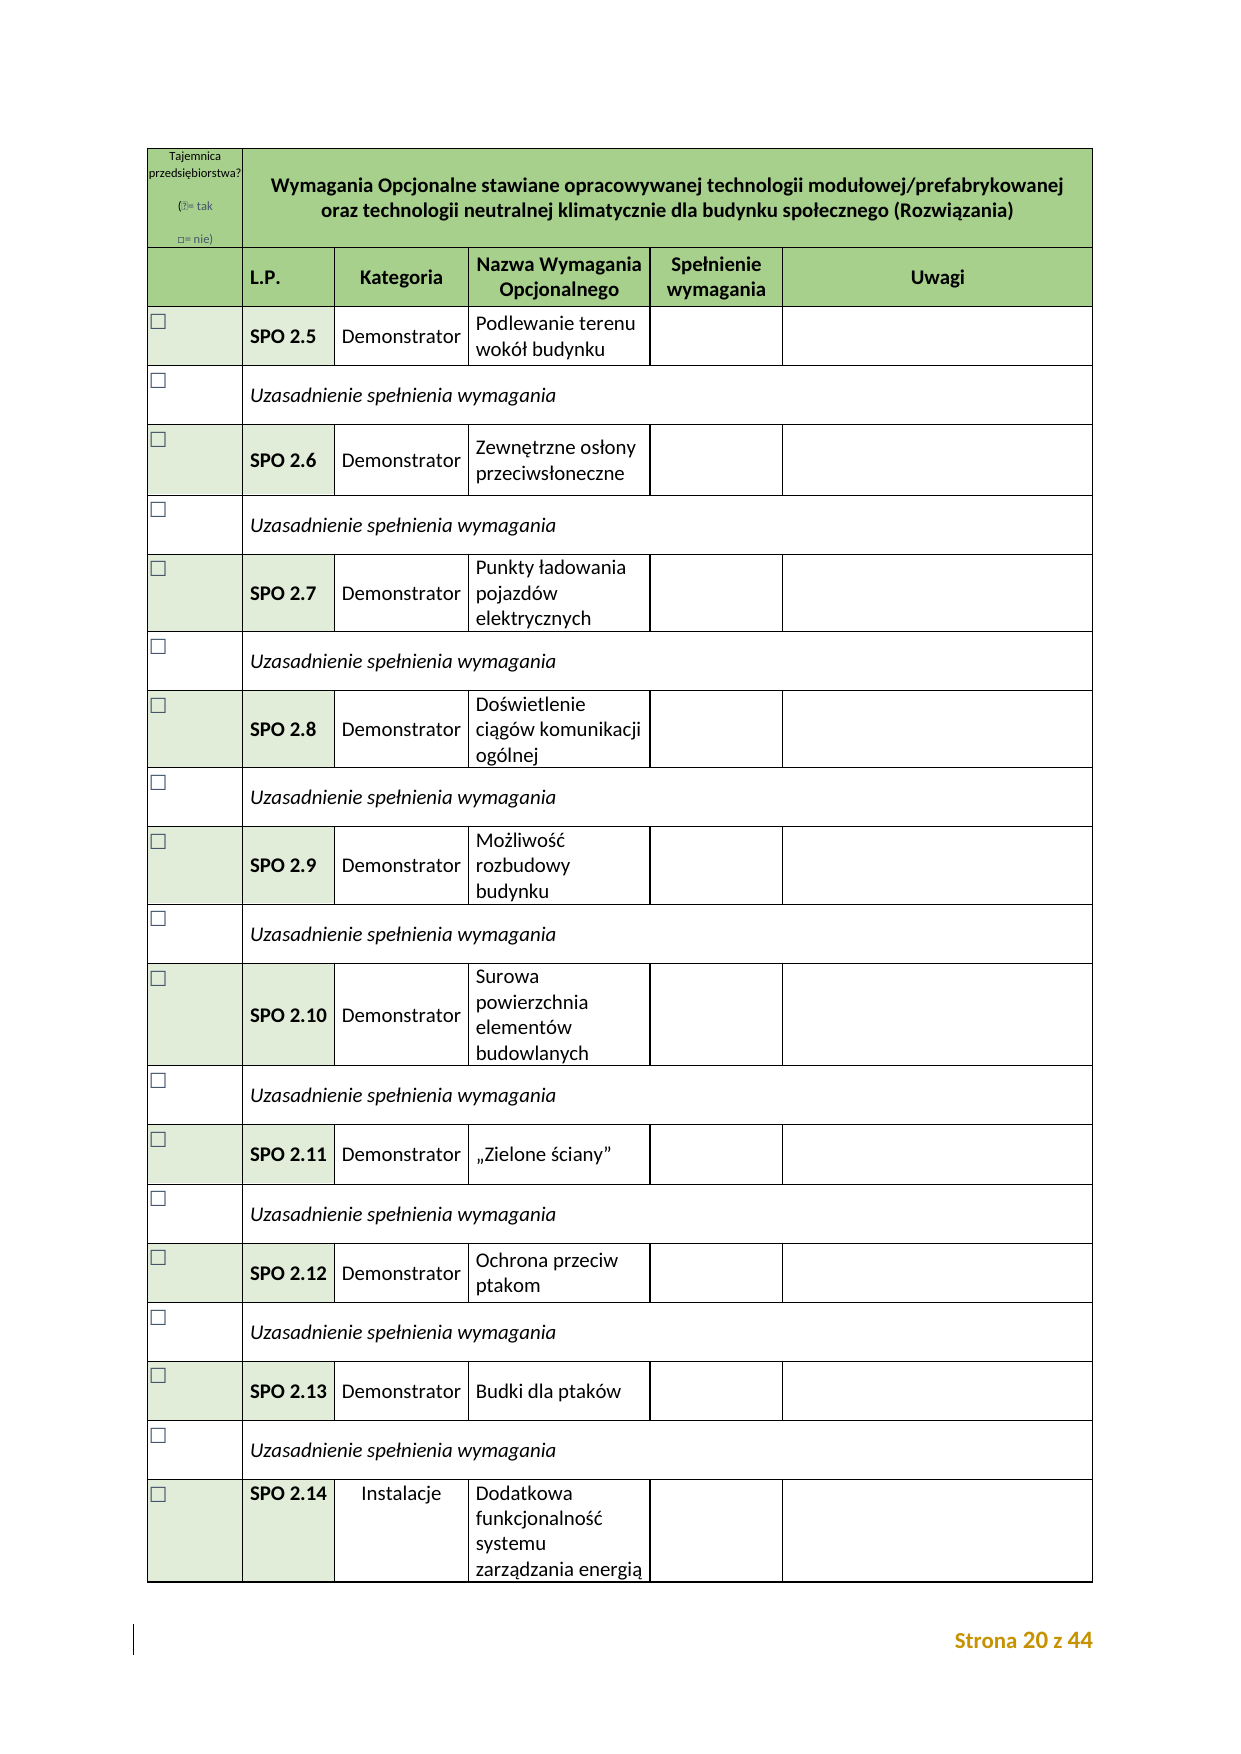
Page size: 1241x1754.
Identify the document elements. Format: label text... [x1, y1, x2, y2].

table_cell [651, 691, 782, 767]
table_cell [651, 1244, 782, 1302]
table_header Tajemnica przedsiębiorstwa? (= tak □= nie) [148, 149, 242, 247]
table_cell Możliwość rozbudowy budynku [469, 827, 649, 903]
table_cell [651, 425, 782, 494]
table_header Wymagania Opcjonalne stawiane opracowywanej technologii modułowej/prefabrykowanej oraz technologii neutralnej klimatycznie dla budynku społecznego (Rozwiązania) [243, 149, 1092, 247]
table_cell Uzasadnienie spełnienia wymagania [243, 1185, 1092, 1242]
table_cell Uzasadnienie spełnienia wymagania [243, 632, 1092, 690]
table_cell L.P. [243, 248, 334, 306]
table_cell „Zielone ściany” [469, 1125, 649, 1183]
table_cell [783, 1362, 1092, 1420]
table_cell Demonstrator [335, 307, 468, 365]
table_cell [783, 425, 1092, 494]
table_cell Uzasadnienie spełnienia wymagania [243, 1303, 1092, 1361]
table_cell Uzasadnienie spełnienia wymagania [243, 496, 1092, 553]
table_cell [651, 555, 782, 631]
table_cell Demonstrator [335, 1244, 468, 1302]
table_cell Dodatkowa funkcjonalność systemu zarządzania energią zgodnie pkt SPO 1.41 z wymagań obligatoryjnych [469, 1480, 649, 1581]
table_cell Demonstrator [335, 425, 468, 494]
table_cell [783, 1480, 1092, 1581]
table_cell Uzasadnienie spełnienia wymagania [243, 1421, 1092, 1479]
table_cell SPO 2.11 [243, 1125, 334, 1183]
table_cell [651, 307, 782, 365]
table_cell SPO 2.13 [243, 1362, 334, 1420]
table_cell [651, 964, 782, 1065]
table_cell Demonstrator [335, 964, 468, 1065]
table_cell [651, 1480, 782, 1581]
table_cell Kategoria [335, 248, 468, 306]
table_cell Punkty ładowania pojazdów elektrycznych [469, 555, 649, 631]
table_cell [783, 691, 1092, 767]
table_cell [783, 307, 1092, 365]
table_cell [651, 827, 782, 903]
table_cell SPO 2.6 [243, 425, 334, 494]
table_cell SPO 2.5 [243, 307, 334, 365]
table_cell Uzasadnienie spełnienia wymagania [243, 1066, 1092, 1124]
table_cell Ochrona przeciw ptakom [469, 1244, 649, 1302]
table_cell Demonstrator [335, 555, 468, 631]
table_cell Nazwa Wymagania Opcjonalnego [469, 248, 649, 306]
table_cell SPO 2.9 [243, 827, 334, 903]
table_cell Demonstrator [335, 691, 468, 767]
table_cell SPO 2.10 [243, 964, 334, 1065]
table_cell Uzasadnienie spełnienia wymagania [243, 905, 1092, 963]
table_cell Demonstrator [335, 827, 468, 903]
table_cell Demonstrator [335, 1125, 468, 1183]
table_cell SPO 2.12 [243, 1244, 334, 1302]
table_cell Surowa powierzchnia elementów budowlanych [469, 964, 649, 1065]
table_cell SPO 2.14 [243, 1480, 334, 1581]
table_cell [783, 827, 1092, 903]
table_cell [783, 555, 1092, 631]
table_cell Zewnętrzne osłony przeciwsłoneczne [469, 425, 649, 494]
table_cell Uzasadnienie spełnienia wymagania [243, 366, 1092, 424]
table_cell [651, 1125, 782, 1183]
table_cell [783, 1125, 1092, 1183]
table_cell Doświetlenie ciągów komunikacji ogólnej [469, 691, 649, 767]
table_cell [783, 964, 1092, 1065]
table_cell Podlewanie terenu wokół budynku [469, 307, 649, 365]
table_cell Uwagi [783, 248, 1092, 306]
table_cell SPO 2.7 [243, 555, 334, 631]
table_cell SPO 2.8 [243, 691, 334, 767]
table_cell [783, 1244, 1092, 1302]
table_cell Demonstrator [335, 1362, 468, 1420]
table_cell Uzasadnienie spełnienia wymagania [243, 768, 1092, 826]
table_cell Budki dla ptaków [469, 1362, 649, 1420]
table_cell Spełnienie wymagania [651, 248, 782, 306]
table_cell [651, 1362, 782, 1420]
table_cell [148, 248, 242, 306]
table_cell Instalacje [335, 1480, 468, 1581]
